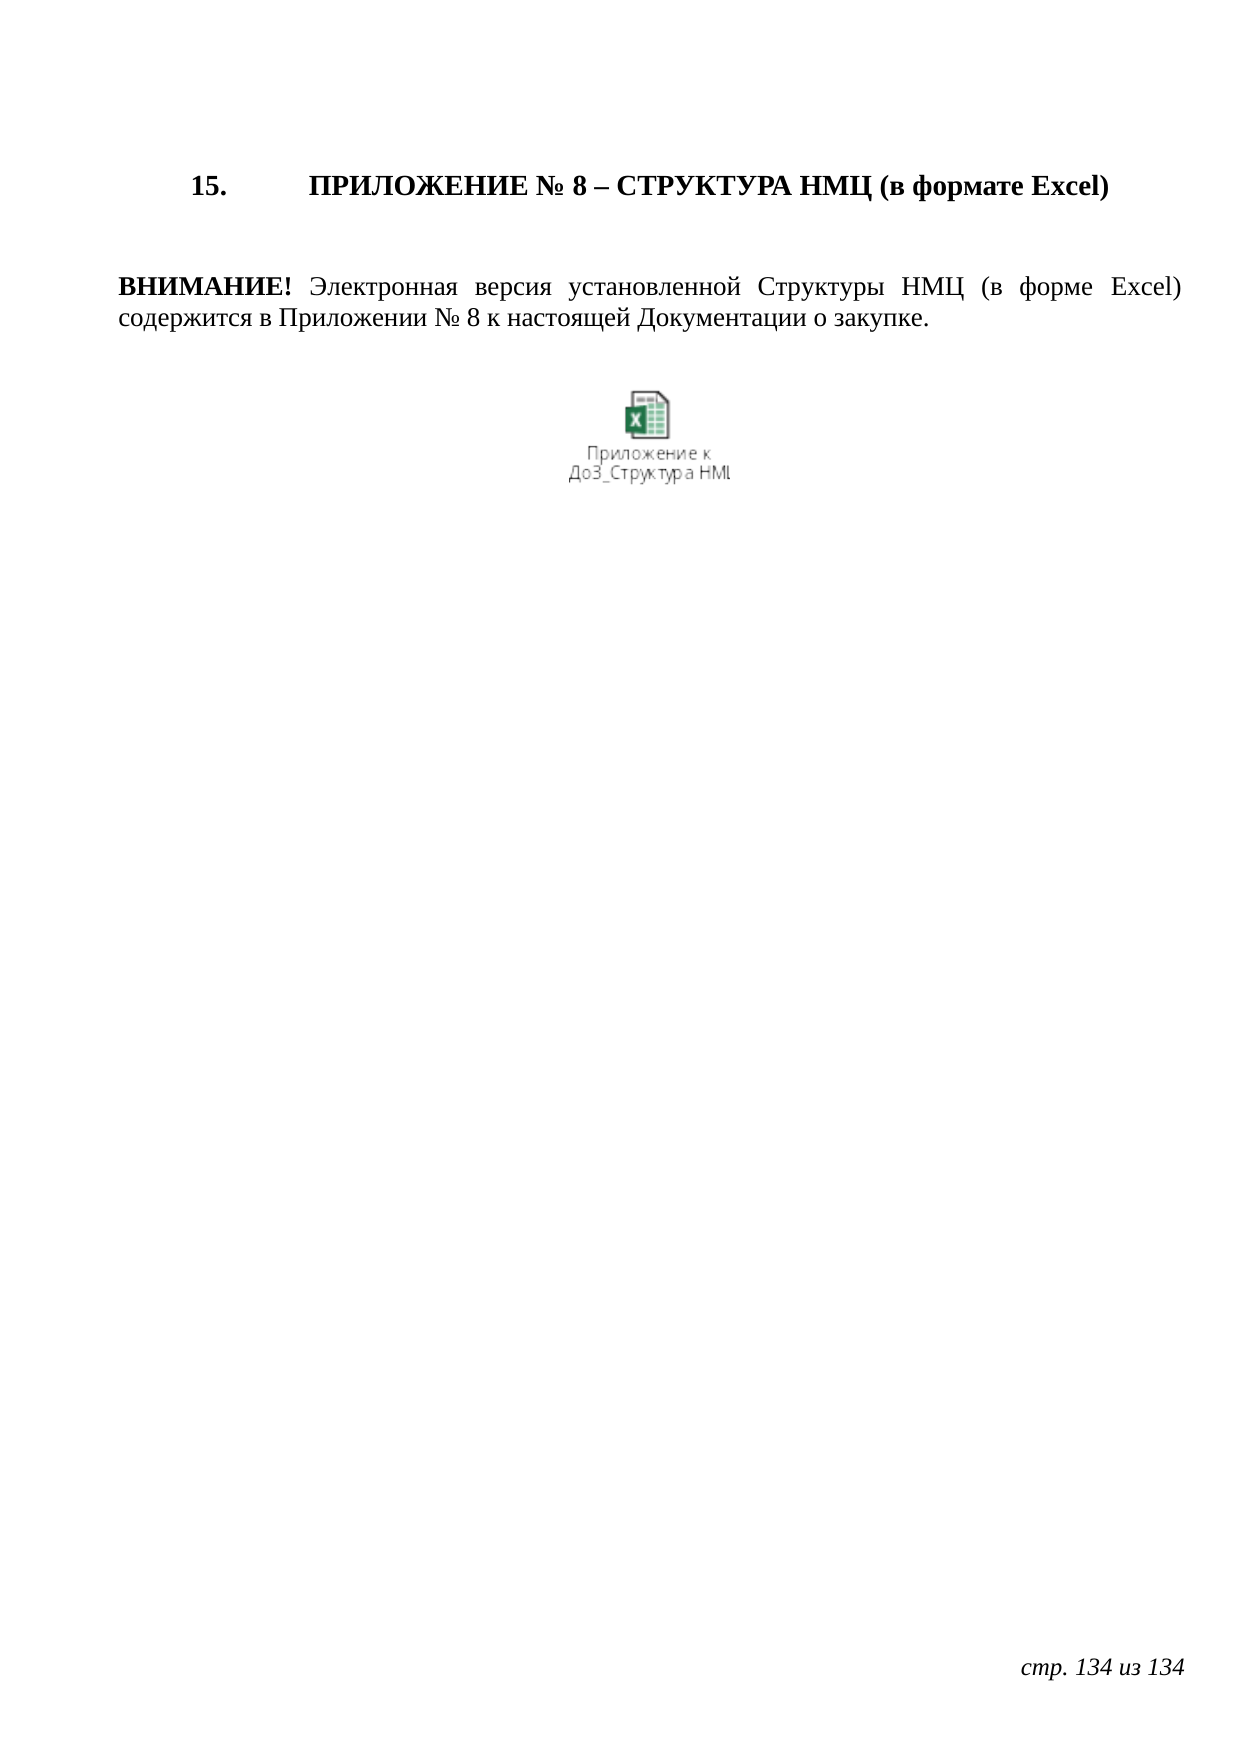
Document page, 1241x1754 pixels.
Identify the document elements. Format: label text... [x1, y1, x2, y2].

text ВНИМАНИЕ! Электронная версия установленной Структуры НМЦ (в форме Excel) содержится в Приложении № 8 к настоящей Документации о закупке. [118, 270, 1181, 333]
subtitle ПРИЛОЖЕНИЕ № 8 – СТРУКТУРА НМЦ (в формате Excel) [118, 168, 1181, 202]
